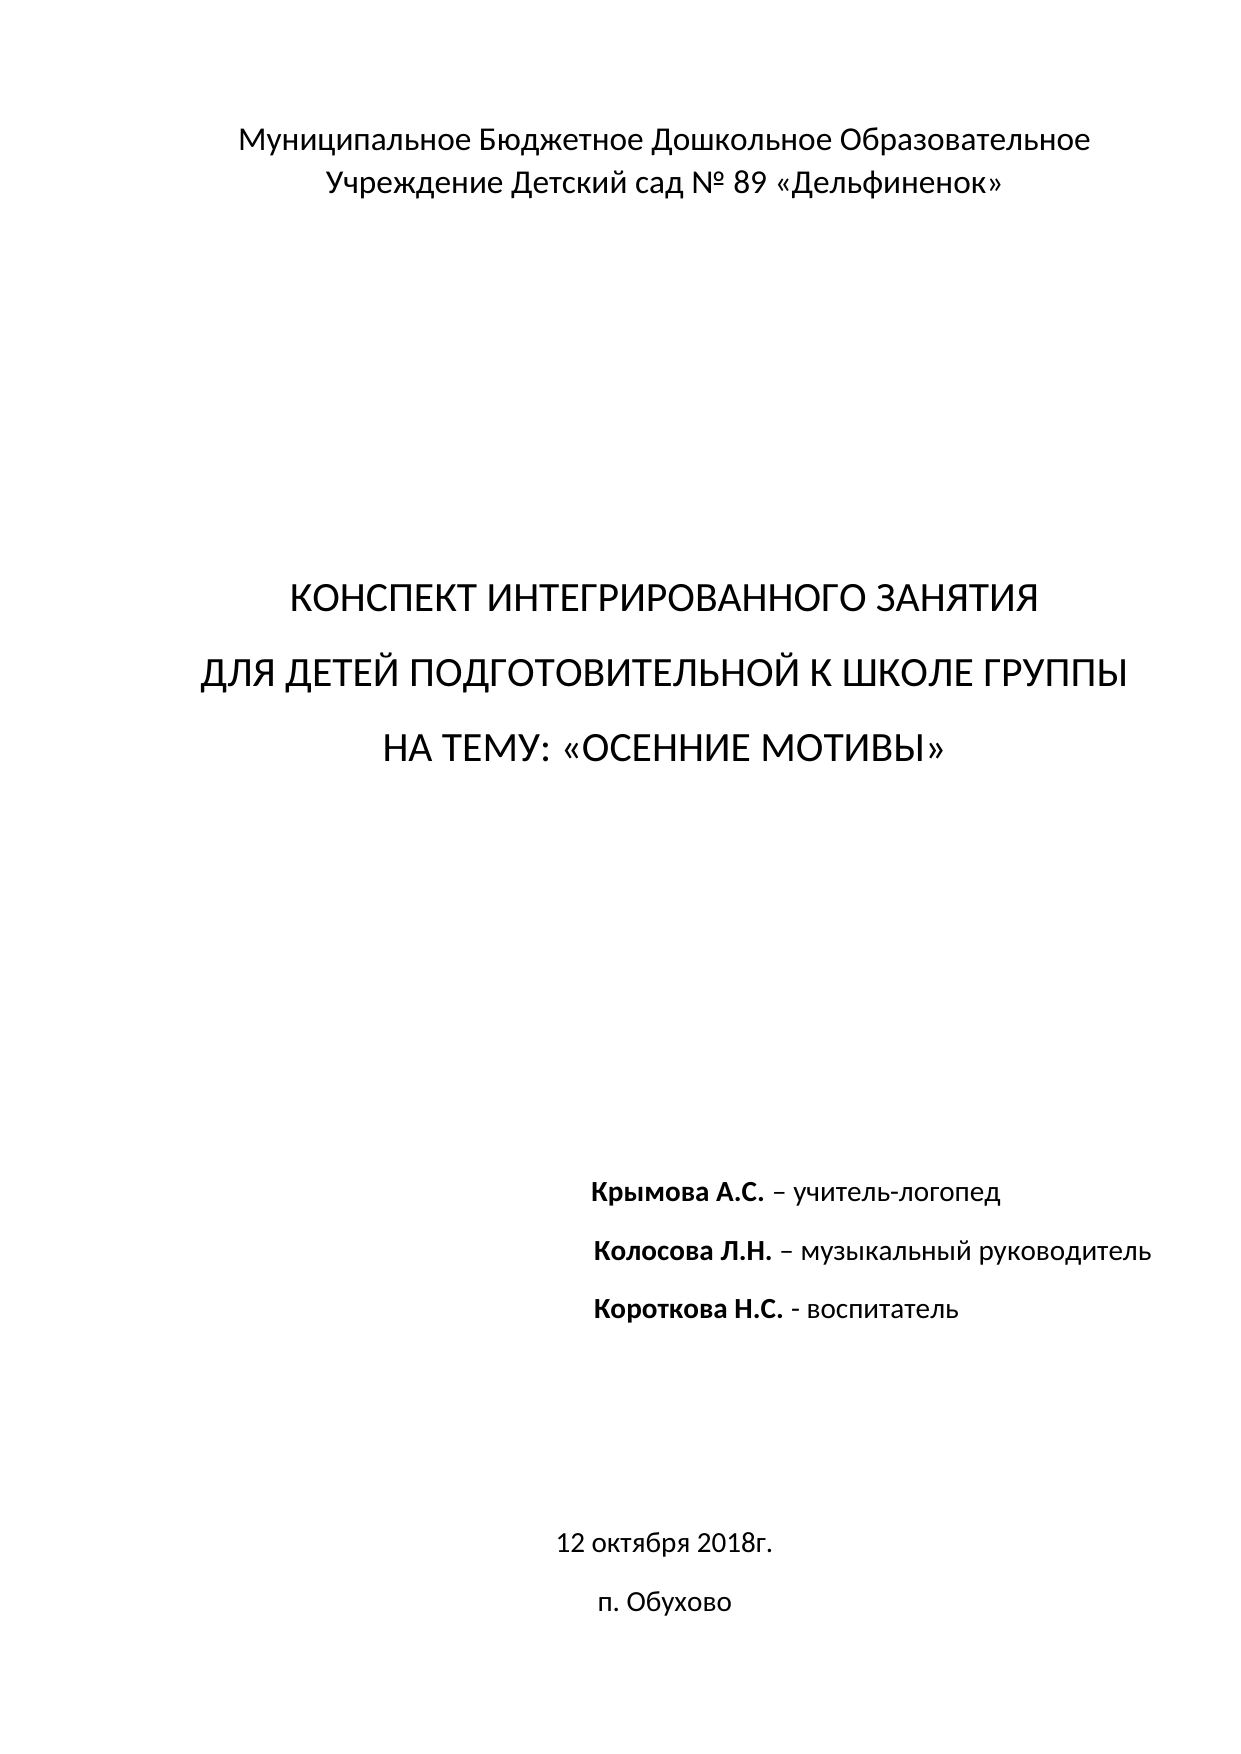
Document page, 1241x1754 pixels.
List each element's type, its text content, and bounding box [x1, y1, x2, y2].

text Крымова А.С. – учитель-логопед [177, 1173, 1152, 1209]
text п. Обухово [177, 1583, 1152, 1619]
text Муниципальное Бюджетное Дошкольное Образовательное Учреждение Детский сад № 89 «Дельфиненок» [177, 118, 1152, 202]
text 12 октября 2018г. [177, 1524, 1152, 1560]
text Колосова Л.Н. – музыкальный руководитель [177, 1232, 1152, 1267]
text КОНСПЕКТ ИНТЕГРИРОВАННОГО ЗАНЯТИЯ [177, 571, 1152, 622]
text ДЛЯ ДЕТЕЙ ПОДГОТОВИТЕЛЬНОЙ К ШКОЛЕ ГРУППЫ [177, 646, 1152, 697]
text Короткова Н.С. - воспитатель [177, 1290, 1152, 1326]
text НА ТЕМУ: «ОСЕННИЕ МОТИВЫ» [177, 721, 1152, 772]
